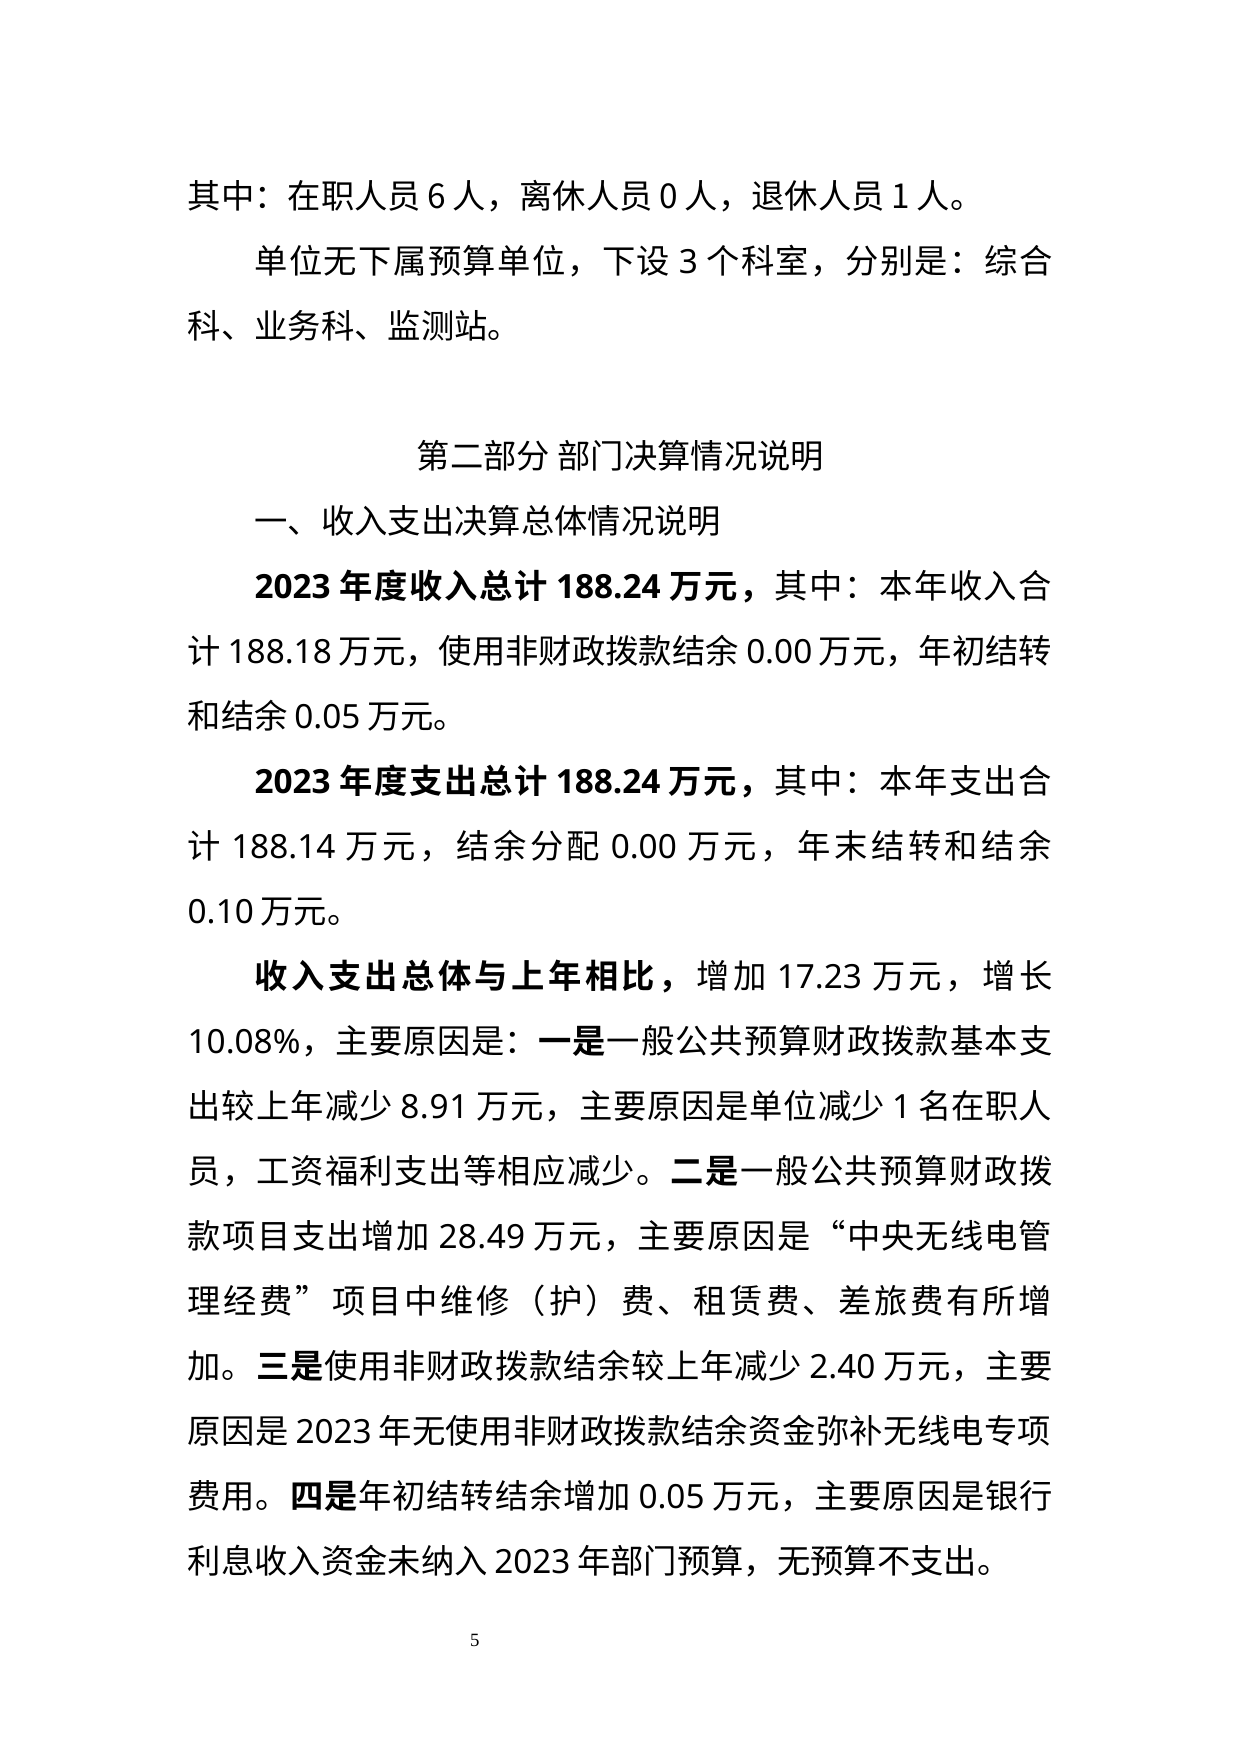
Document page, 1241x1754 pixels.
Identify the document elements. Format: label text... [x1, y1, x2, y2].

text 单位无下属预算单位，下设3个科室，分别是：综合科、业务科、监测站。 [187, 227, 1053, 357]
list 2023年度收入总计188.24万元，其中：本年收入合计188.18万元，使用非财政拨款结余0.00万元，年初结转和结余0.05万元。 [187, 552, 1053, 747]
text 2023年度支出总计188.24万元，其中：本年支出合计188.14万元，结余分配0.00万元，年末结转和结余0.10万元。 [187, 747, 1053, 942]
text 收入支出总体与上年相比，增加17.23万元，增长10.08%，主要原因是：一是一般公共预算财政拨款基本支出较上年减少8.91万元，主要原因是单位减少1名在职人员，工资福利支出等相应减少。二是一般公共预算财政拨款项目支出增加28.49万元，主要原因是“中央无线电管理经费”项目中维修（护）费、租赁费、差旅费有所增加。三是使用非财政拨款结余较上年减少2.40万元，主要原因是2023年无使用非财政拨款结余资金弥补无线电专项费用。四是年初结转结余增加0.05万元，主要原因是银行利息收入资金未纳入2023年部门预算，无预算不支出。 [187, 942, 1053, 1592]
text 一、收入支出决算总体情况说明 [187, 487, 1053, 552]
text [187, 162, 1053, 227]
text 第二部分 部门决算情况说明 [187, 422, 1053, 487]
